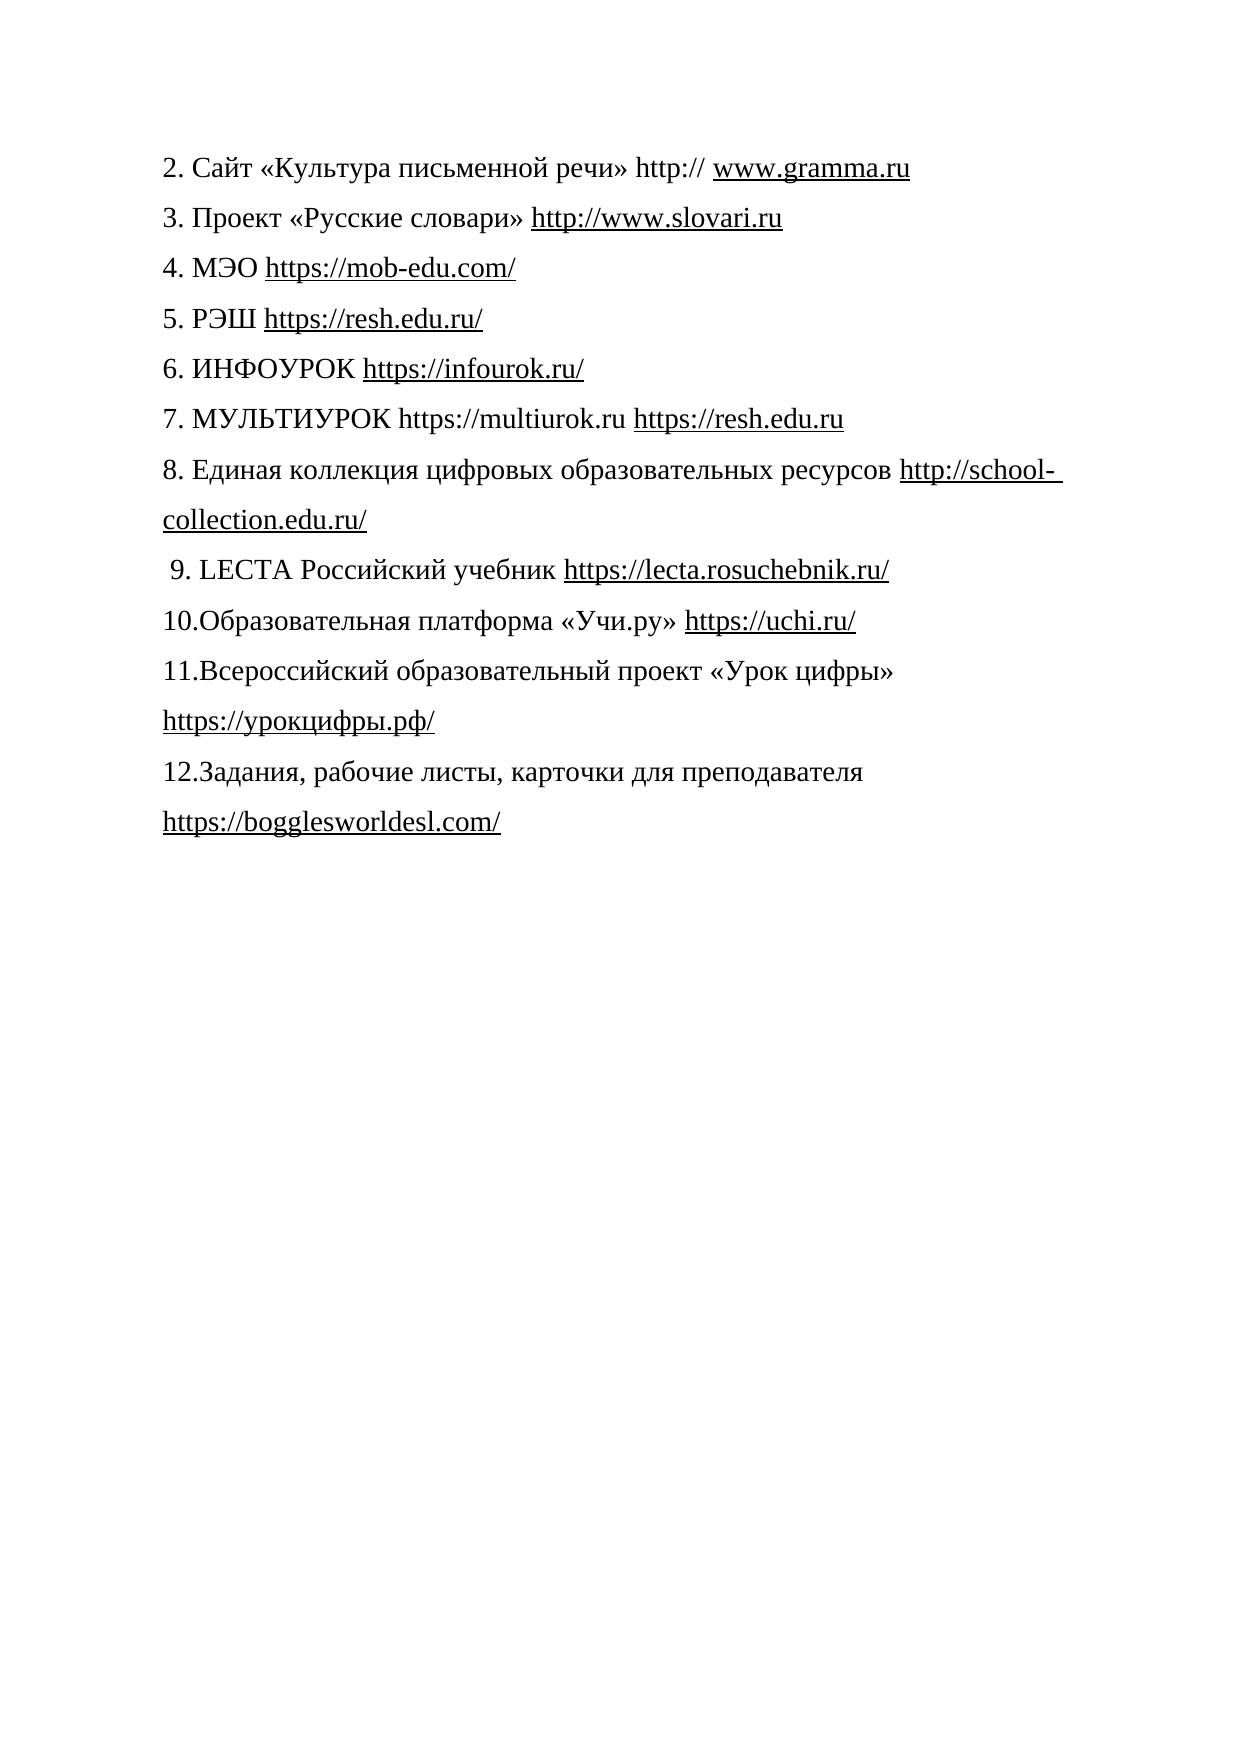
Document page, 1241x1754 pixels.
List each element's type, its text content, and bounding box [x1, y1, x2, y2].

text 7. МУЛЬТИУРОК https://multiurok.ru https://resh.edu.ru [162, 402, 1090, 435]
text 3. Проект «Русские словари» http://www.slovari.ru [162, 200, 1090, 234]
text 6. ИНФОУРОК https://infourok.ru/ [162, 351, 1090, 385]
text 5. РЭШ https://resh.edu.ru/ [162, 301, 1090, 334]
text 2. Сайт «Культура письменной речи» http:// www.gramma.ru [162, 150, 1090, 183]
text 11.Всероссийский образовательный проект «Урок цифры» https://урокцифры.рф/ [162, 653, 1090, 737]
text 8. Единая коллекция цифровых образовательных ресурсов http://school- collection.edu.ru/ 9. LECTA Российский учебник https://lecta.rosuchebnik.ru/ [162, 452, 1090, 586]
text 12.Задания, рабочие листы, карточки для преподавателя https://bogglesworldesl.com/ [162, 754, 1090, 838]
text 10.Образовательная платформа «Учи.ру» https://uchi.ru/ [162, 603, 1090, 636]
text 4. МЭО https://mob-edu.com/ [162, 251, 1090, 284]
